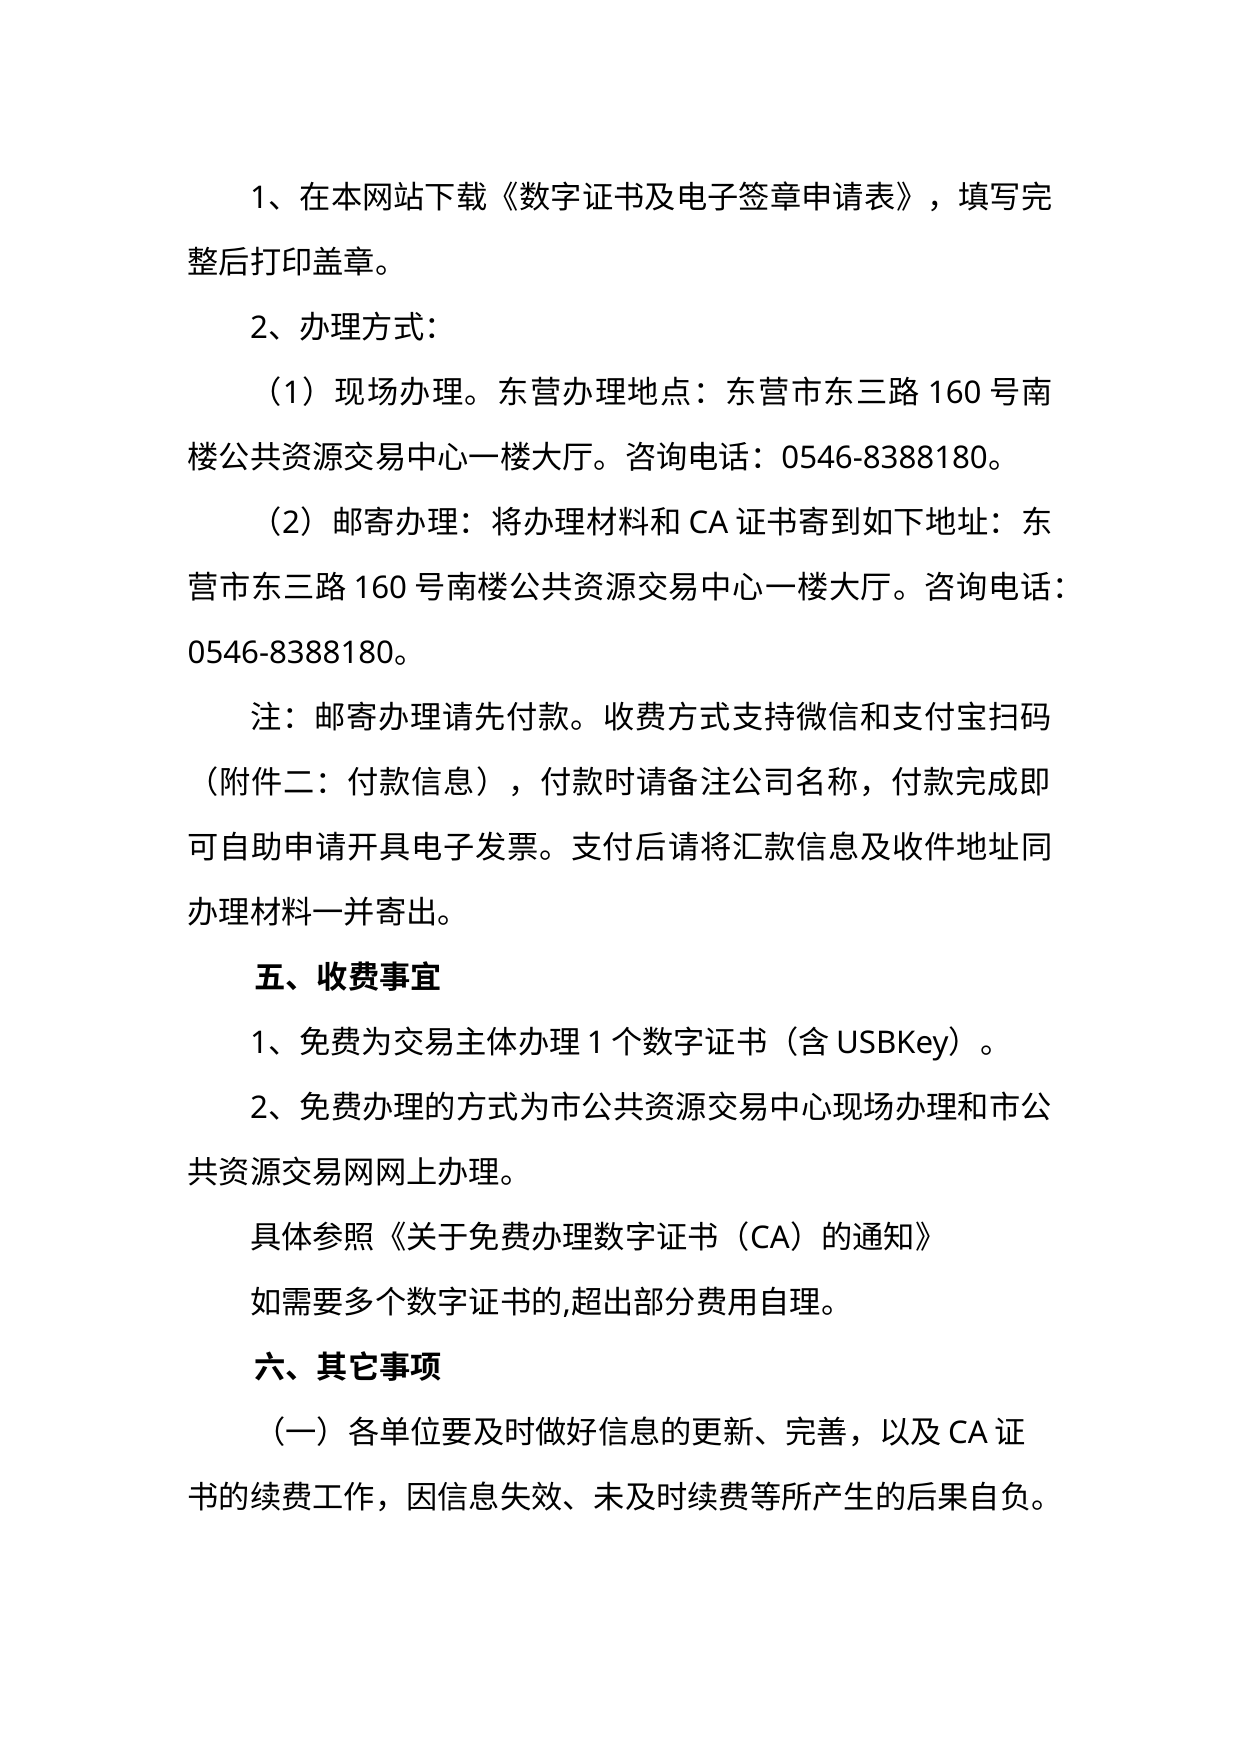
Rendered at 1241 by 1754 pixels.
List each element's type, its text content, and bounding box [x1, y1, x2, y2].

text 2、免费办理的方式为市公共资源交易中心现场办理和市公共资源交易网网上办理。 [187, 1072, 1053, 1202]
text 2、办理方式： [187, 292, 1053, 357]
text （2）邮寄办理：将办理材料和CA证书寄到如下地址：东营市东三路160号南楼公共资源交易中心一楼大厅。咨询电话：0546-8388180。 [187, 487, 1053, 682]
list 收费事宜 [187, 942, 1053, 1007]
text 如需要多个数字证书的,超出部分费用自理。 [187, 1267, 1053, 1332]
text 六、其它事项 [187, 1332, 1053, 1397]
text （一）各单位要及时做好信息的更新、完善，以及CA证书的续费工作，因信息失效、未及时续费等所产生的后果自负。 [187, 1397, 1053, 1527]
text 具体参照《关于免费办理数字证书（CA）的通知》 [187, 1202, 1053, 1267]
text （1）现场办理。东营办理地点：东营市东三路160号南楼公共资源交易中心一楼大厅。咨询电话：0546-8388180。 [187, 357, 1053, 487]
text 1、免费为交易主体办理1个数字证书（含USBKey）。 [187, 1007, 1053, 1072]
text 注：邮寄办理请先付款。收费方式支持微信和支付宝扫码（附件二：付款信息），付款时请备注公司名称，付款完成即可自助申请开具电子发票。支付后请将汇款信息及收件地址同办理材料一并寄出。 [187, 682, 1053, 942]
text 1、在本网站下载《数字证书及电子签章申请表》，填写完整后打印盖章。 [187, 162, 1053, 292]
